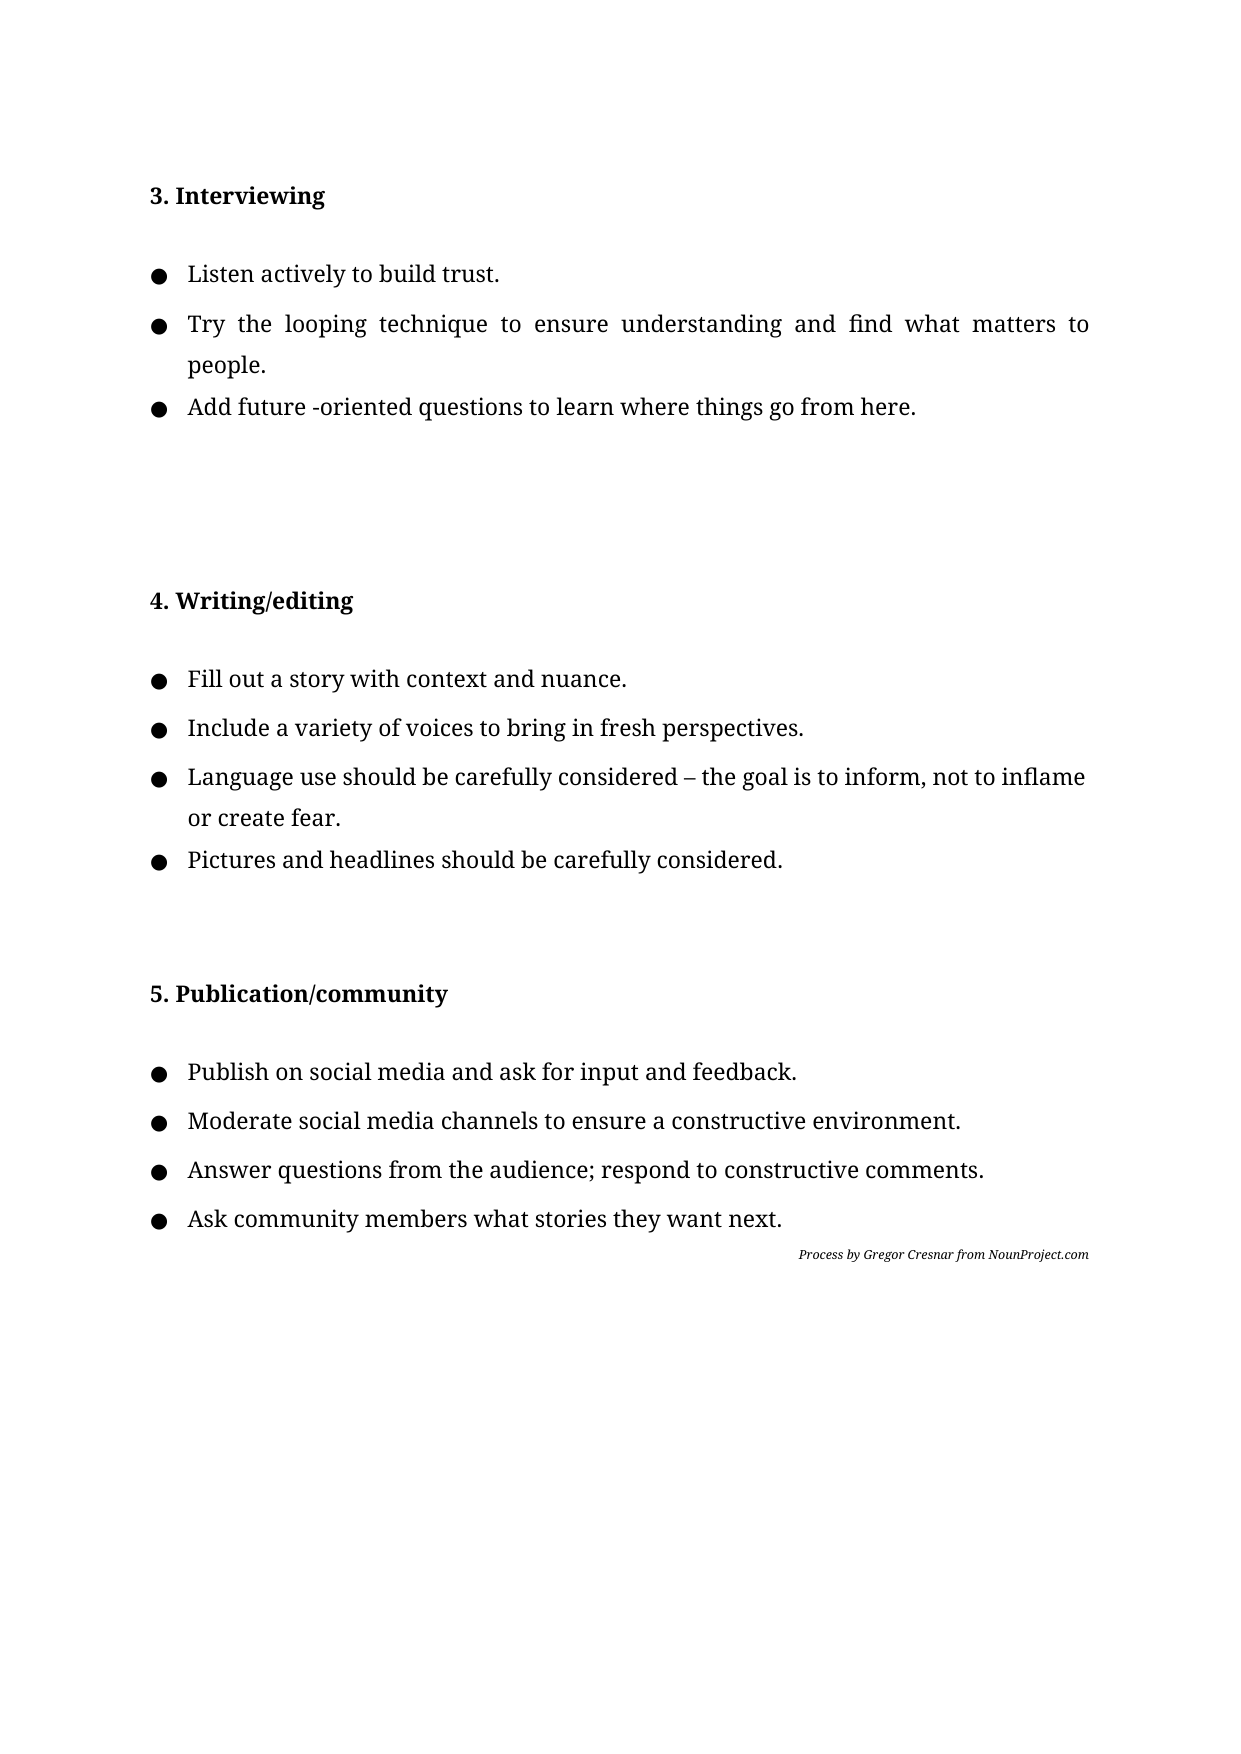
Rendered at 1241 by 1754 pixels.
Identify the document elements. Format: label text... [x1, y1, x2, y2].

text Process by Gregor Cresnar from NounProject.com [150, 1246, 1090, 1263]
list Moderate social media channels to ensure a constructive environment. [150, 1098, 1090, 1141]
text 5. Publication/community [150, 978, 1090, 1009]
list Answer questions from the audience; respond to constructive comments. [150, 1148, 1090, 1190]
list Listen actively to build trust. [150, 252, 1090, 295]
text 4. Writing/editing [150, 584, 1090, 616]
list Pictures and headlines should be carefully considered. [150, 838, 1090, 881]
list Try the looping technique to ensure understanding and find what matters to people. [150, 301, 1090, 380]
list Add future -oriented questions to learn where things go from here. [150, 384, 1090, 427]
list Publish on social media and ask for input and feedback. [150, 1049, 1090, 1092]
list Fill out a story with context and nuance. [150, 656, 1090, 699]
list Include a variety of voices to bring in fresh perspectives. [150, 706, 1090, 748]
text 3. Interviewing [150, 180, 1090, 211]
list Ask community members what stories they want next. [150, 1197, 1090, 1239]
list Language use should be carefully considered – the goal is to inform, not to inflame or create fear. [150, 754, 1090, 833]
